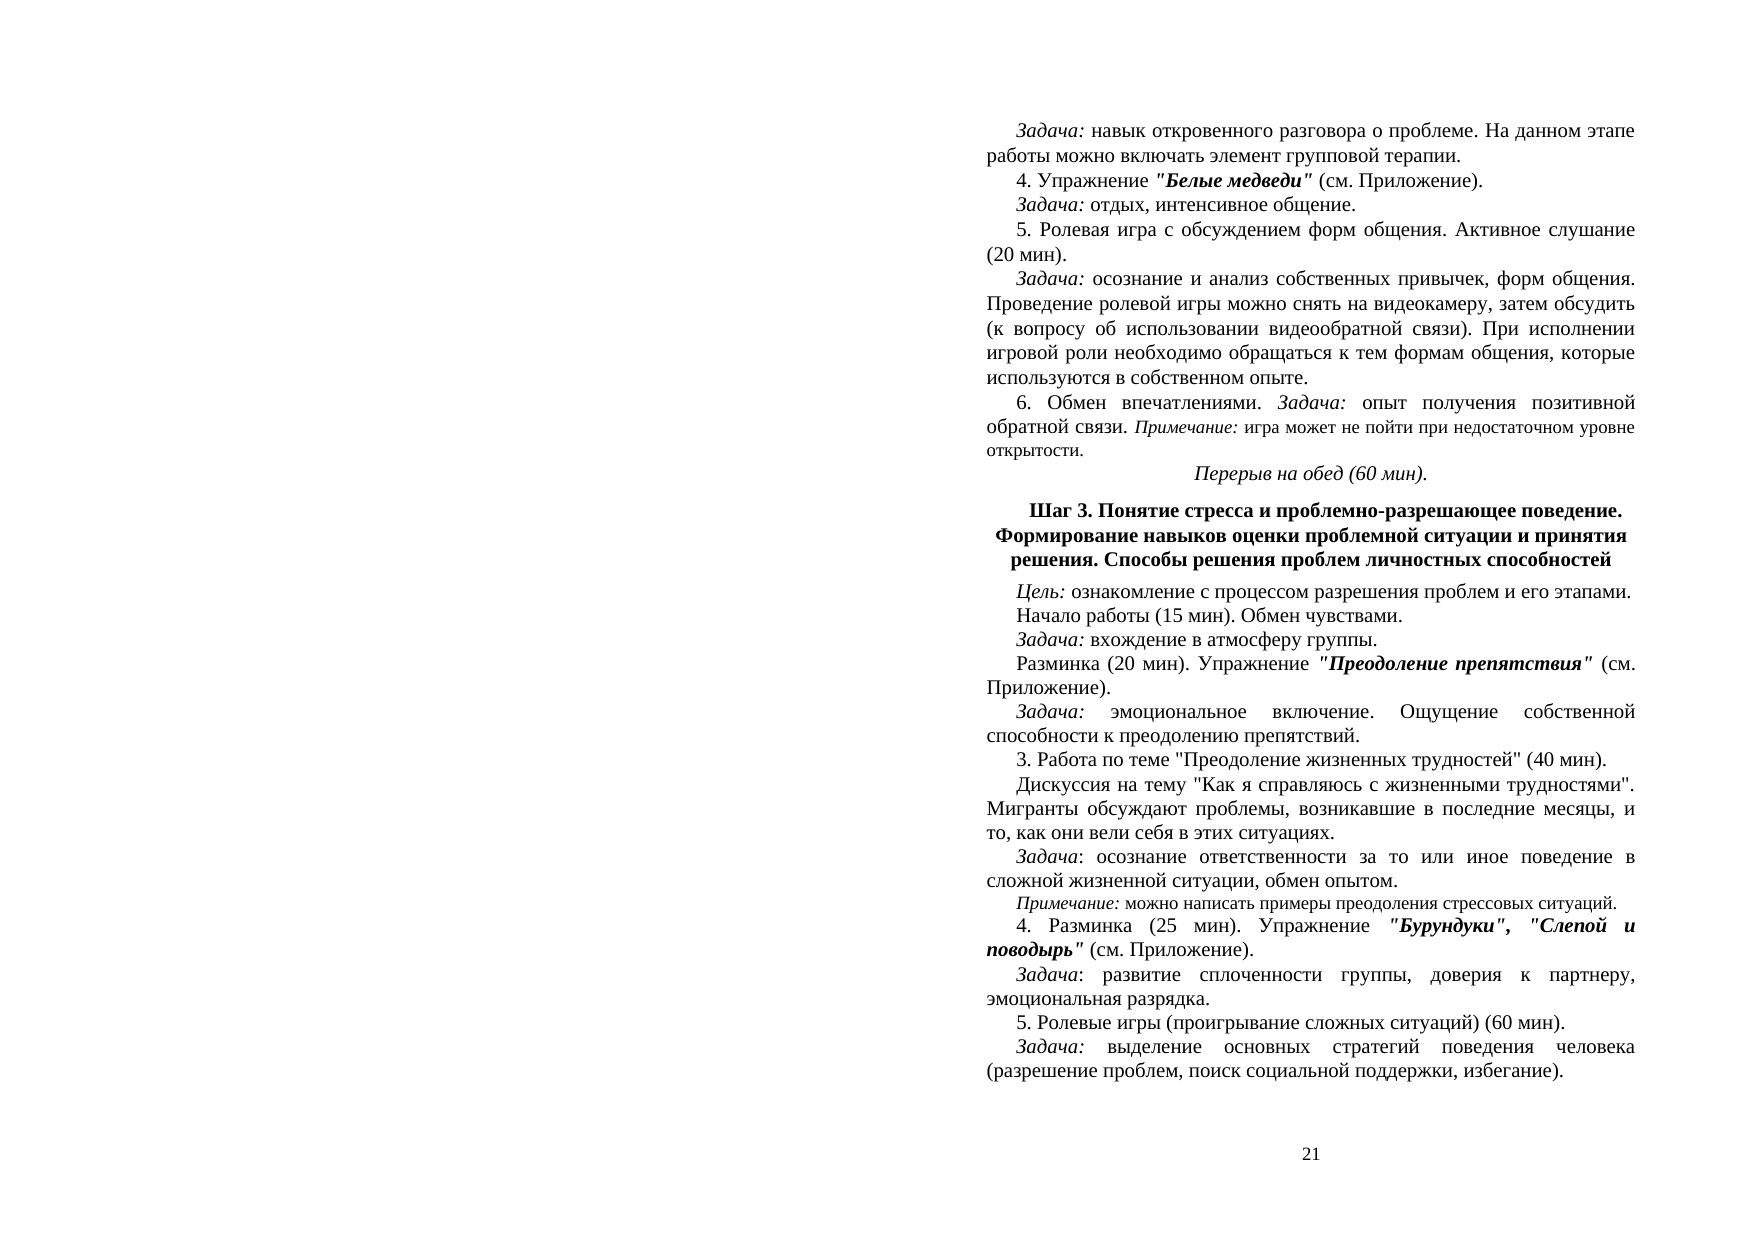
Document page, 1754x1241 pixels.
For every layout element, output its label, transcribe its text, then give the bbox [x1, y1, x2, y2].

text Задача: развитие сплоченности группы, доверия к партнеру, эмоциональная разрядка. [986, 961, 1636, 1009]
text 5. Ролевые игры (проигрывание сложных ситуаций) (60 мин). [986, 1009, 1636, 1034]
text Примечание: можно написать примеры преодоления стрессовых ситуаций. [986, 892, 1636, 913]
text Перерыв на обед (60 мин). [986, 461, 1636, 485]
text Задача: выделение основных стратегий поведения человека (разрешение проблем, поиск социальной поддержки, избегание). [986, 1034, 1636, 1082]
text Дискуссия на тему "Как я справляюсь с жизненными трудностями". Мигранты обсуждают проблемы, возникавшие в последние месяцы, и то, как они вели себя в этих ситуациях. [986, 771, 1636, 844]
text Задача: эмоциональное включение. Ощущение собственной способности к преодолению препятствий. [986, 699, 1636, 747]
subtitle Шаг 3. Понятие стресса и проблемно-разрешающее поведение. Формирование навыков оценки проблемной ситуации и принятия решения. Способы решения проблем личностных способностей [986, 498, 1636, 571]
text 4. Упражнение "Белые медведи" (см. Приложение). [986, 167, 1636, 192]
text Цель: ознакомление с процессом разрешения проблем и его этапами. [986, 579, 1636, 603]
text 3. Работа по теме "Преодоление жизненных трудностей" (40 мин). [986, 747, 1636, 771]
text Задача: осознание и анализ собственных привычек, форм общения. Проведение ролевой игры можно снять на видеокамеру, затем обсудить (к вопросу об использовании видеообратной связи). При исполнении игровой роли необходимо обращаться к тем формам общения, которые используются в собственном опыте. [986, 266, 1636, 389]
text 6. Обмен впечатлениями. Задача: опыт получения позитивной обратной связи. Примечание: игра может не пойти при недостаточном уровне открытости. [986, 390, 1636, 461]
text 4. Разминка (25 мин). Упражнение "Бурундуки", "Слепой и поводырь" (см. Приложение). [986, 913, 1636, 961]
text Задача: навык откровенного разговора о проблеме. На данном этапе работы можно включать элемент групповой терапии. [986, 118, 1636, 167]
text 5. Ролевая игра с обсуждением форм общения. Активное слушание (20 мин). [986, 217, 1636, 266]
text Начало работы (15 мин). Обмен чувствами. [986, 603, 1636, 627]
text Задача: осознание ответственности за то или иное поведение в сложной жизненной ситуации, обмен опытом. [986, 844, 1636, 892]
text Задача: вхождение в атмосферу группы. [986, 627, 1636, 651]
text Задача: отдых, интенсивное общение. [986, 192, 1636, 216]
text Разминка (20 мин). Упражнение "Преодоление препятствия" (см. Приложение). [986, 651, 1636, 699]
